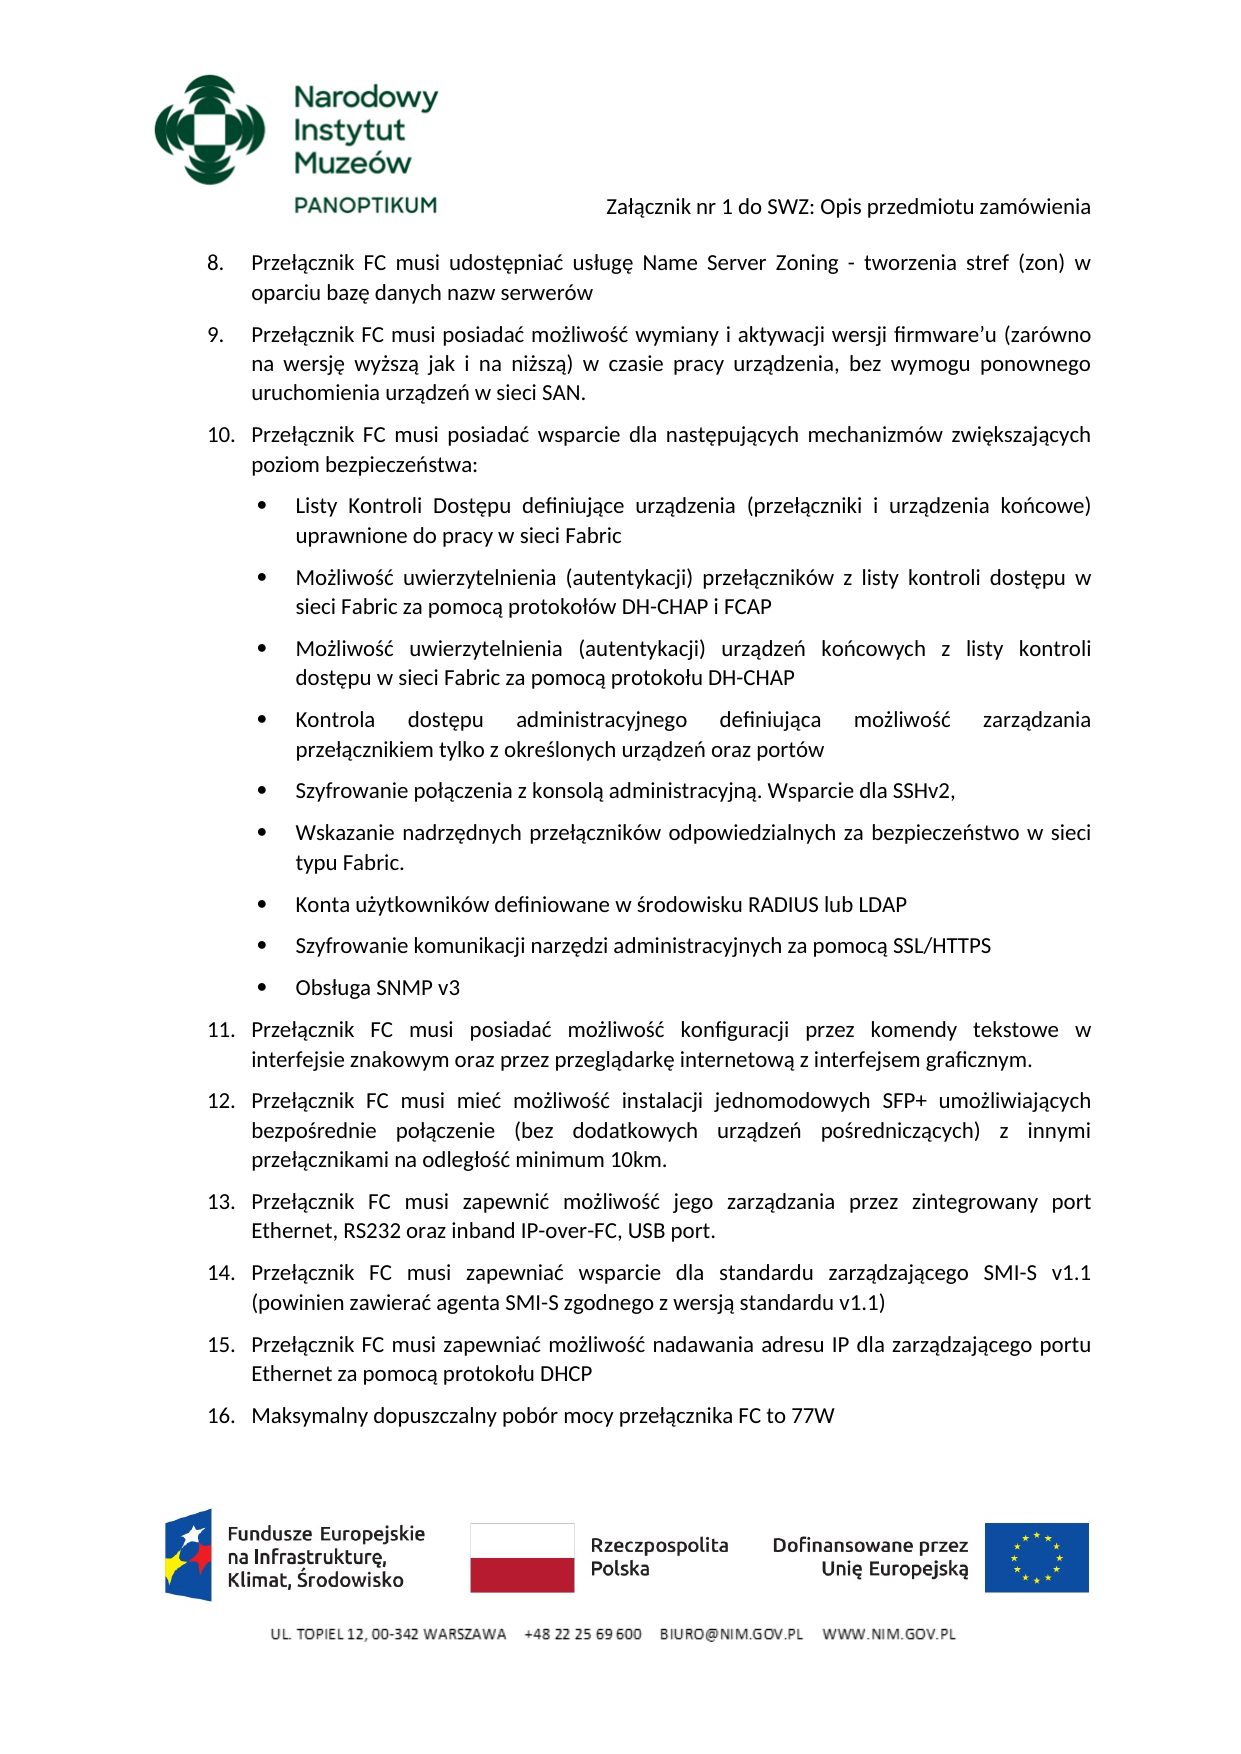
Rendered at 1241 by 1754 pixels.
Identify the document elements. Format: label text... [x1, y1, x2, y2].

list Przełącznik FC musi zapewnić możliwość jego zarządzania przez zintegrowany port Ethernet, RS232 oraz inband IP-over-FC, USB port. [207, 1187, 1093, 1245]
picture [151, 73, 442, 215]
list Maksymalny dopuszczalny pobór mocy przełącznika FC to 77W [207, 1401, 1093, 1429]
list Listy Kontroli Dostępu definiujące urządzenia (przełączniki i urządzenia końcowe) uprawnione do pracy w sieci Fabric [258, 492, 1093, 549]
list Przełącznik FC musi zapewniać wsparcie dla standardu zarządzającego SMI-S v1.1 (powinien zawierać agenta SMI-S zgodnego z wersją standardu v1.1) [207, 1258, 1093, 1316]
list Przełącznik FC musi posiadać wsparcie dla następujących mechanizmów zwiększających poziom bezpieczeństwa: [207, 420, 1093, 478]
list Przełącznik FC musi zapewniać możliwość nadawania adresu IP dla zarządzającego portu Ethernet za pomocą protokołu DHCP [207, 1330, 1093, 1387]
list Możliwość uwierzytelnienia (autentykacji) przełączników z listy kontroli dostępu w sieci Fabric za pomocą protokołów DH-CHAP i FCAP [258, 563, 1093, 620]
list Możliwość uwierzytelnienia (autentykacji) urządzeń końcowych z listy kontroli dostępu w sieci Fabric za pomocą protokołu DH-CHAP [258, 634, 1093, 692]
list Kontrola dostępu administracyjnego definiująca możliwość zarządzania przełącznikiem tylko z określonych urządzeń oraz portów [258, 705, 1093, 763]
list Szyfrowanie komunikacji narzędzi administracyjnych za pomocą SSL/HTTPS [258, 932, 1093, 960]
list Konta użytkowników definiowane w środowisku RADIUS lub LDAP [258, 890, 1093, 918]
list Przełącznik FC musi posiadać możliwość wymiany i aktywacji wersji firmware’u (zarówno na wersję wyższą jak i na niższą) w czasie pracy urządzenia, bez wymogu ponownego uruchomienia urządzeń w sieci SAN. [207, 320, 1093, 407]
list Szyfrowanie połączenia z konsolą administracyjną. Wsparcie dla SSHv2, [258, 777, 1093, 805]
list Obsługa SNMP v3 [258, 973, 1093, 1002]
list Przełącznik FC musi mieć możliwość instalacji jednomodowych SFP+ umożliwiających bezpośrednie połączenie (bez dodatkowych urządzeń pośredniczących) z innymi przełącznikami na odległość minimum 10km. [207, 1087, 1093, 1173]
list Wskazanie nadrzędnych przełączników odpowiedzialnych za bezpieczeństwo w sieci typu Fabric. [258, 818, 1093, 876]
picture [14, 1487, 1213, 1659]
list Przełącznik FC musi udostępniać usługę Name Server Zoning - tworzenia stref (zon) w oparciu bazę danych nazw serwerów [207, 248, 1093, 306]
list Przełącznik FC musi posiadać możliwość konfiguracji przez komendy tekstowe w interfejsie znakowym oraz przez przeglądarkę internetową z interfejsem graficznym. [207, 1015, 1093, 1073]
